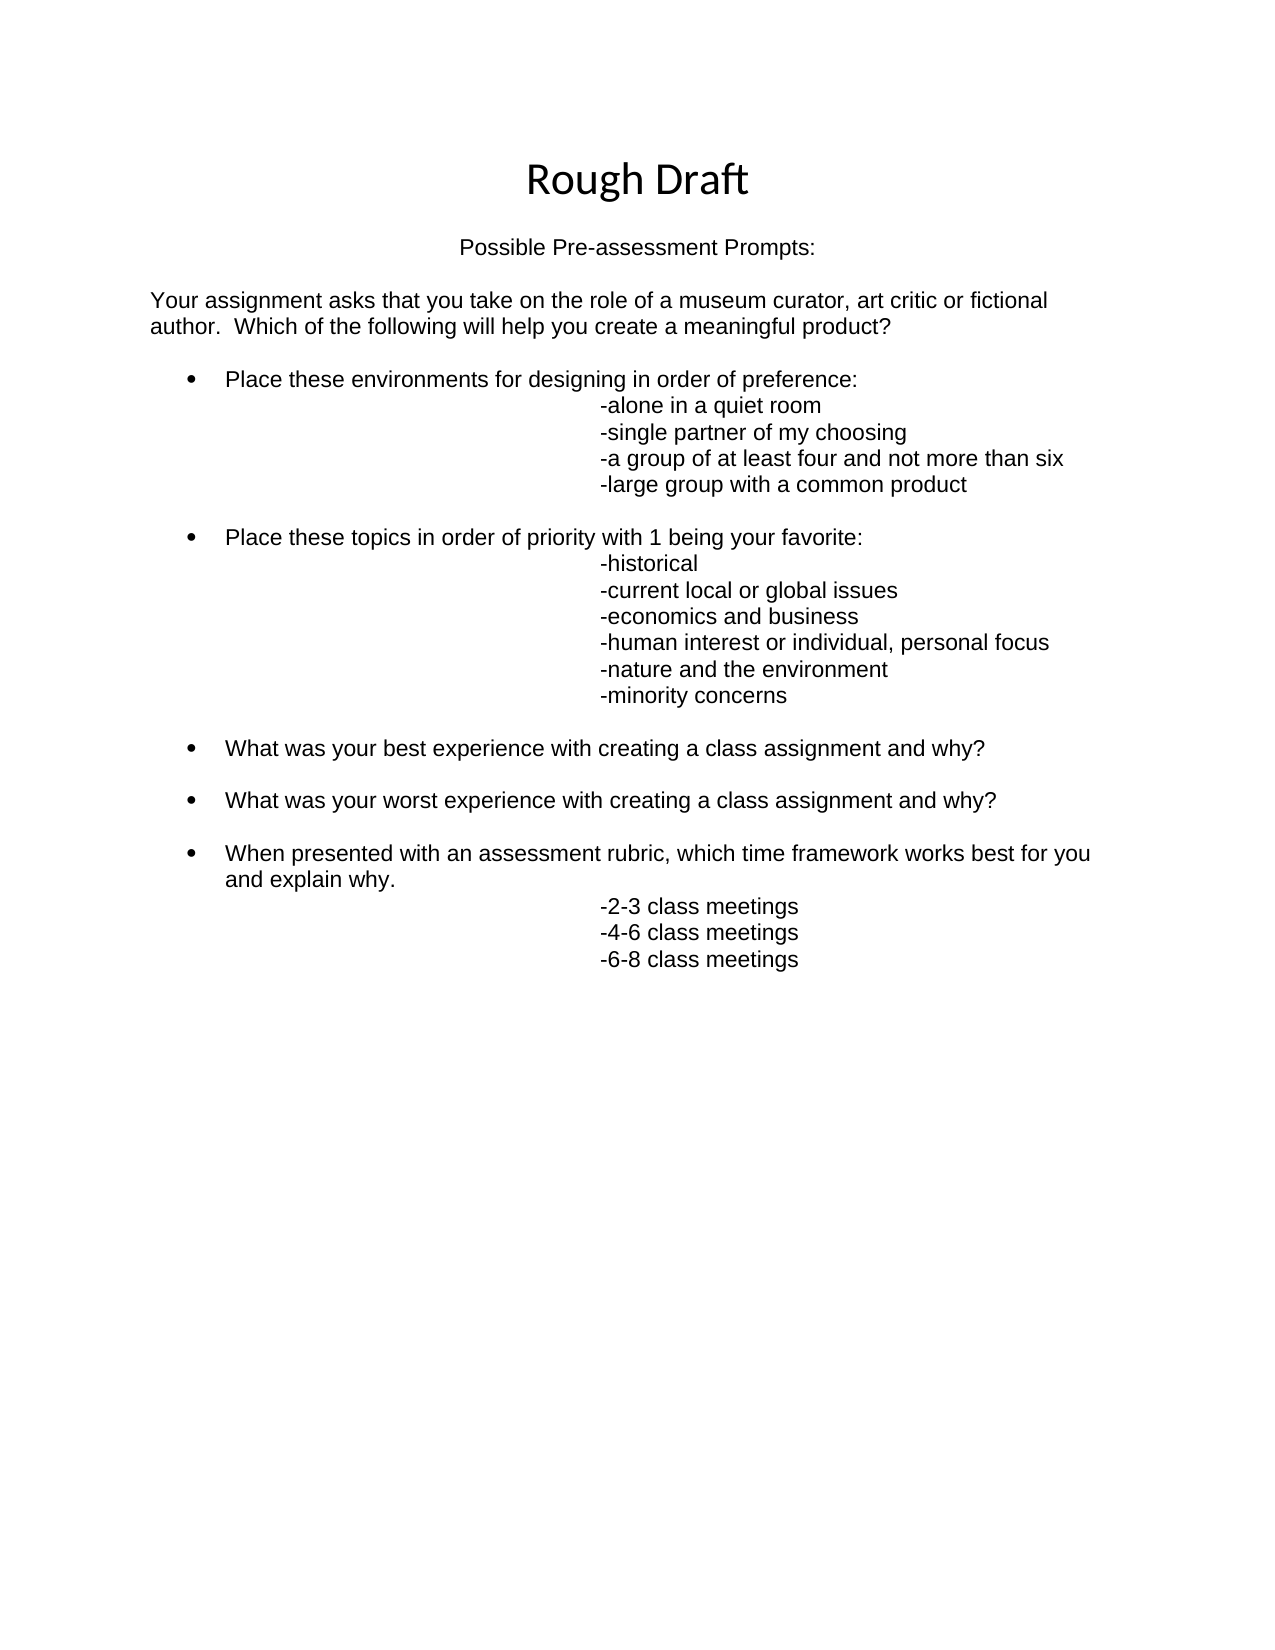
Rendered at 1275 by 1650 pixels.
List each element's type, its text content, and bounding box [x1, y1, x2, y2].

text -2-3 class meetings [600, 893, 1125, 919]
text Rough Draft [150, 150, 1125, 206]
list -current local or global issues [600, 577, 1125, 603]
text Possible Pre-assessment Prompts: [150, 234, 1125, 260]
list Place these environments for designing in order of preference: [187, 366, 1125, 392]
text -6-8 class meetings [600, 946, 1125, 972]
list -a group of at least four and not more than six [600, 445, 1125, 471]
list -economics and business [600, 603, 1125, 629]
list -nature and the environment [600, 656, 1125, 682]
list When presented with an assessment rubric, which time framework works best for you and explain why. [187, 840, 1125, 893]
text -4-6 class meetings [600, 919, 1125, 946]
list -alone in a quiet room [525, 392, 1125, 418]
list -human interest or individual, personal focus [600, 629, 1125, 656]
list Place these topics in order of priority with 1 being your favorite: [187, 524, 1125, 550]
list -minority concerns [600, 682, 1125, 708]
list What was your worst experience with creating a class assignment and why? [187, 787, 1125, 814]
list -large group with a common product [600, 471, 1125, 497]
list What was your best experience with creating a class assignment and why? [187, 735, 1125, 761]
text Your assignment asks that you take on the role of a museum curator, art critic or fictional author. Which of the following will help you create a meaningful product? [150, 287, 1125, 339]
list -historical [600, 550, 1125, 577]
list -single partner of my choosing [600, 418, 1125, 445]
